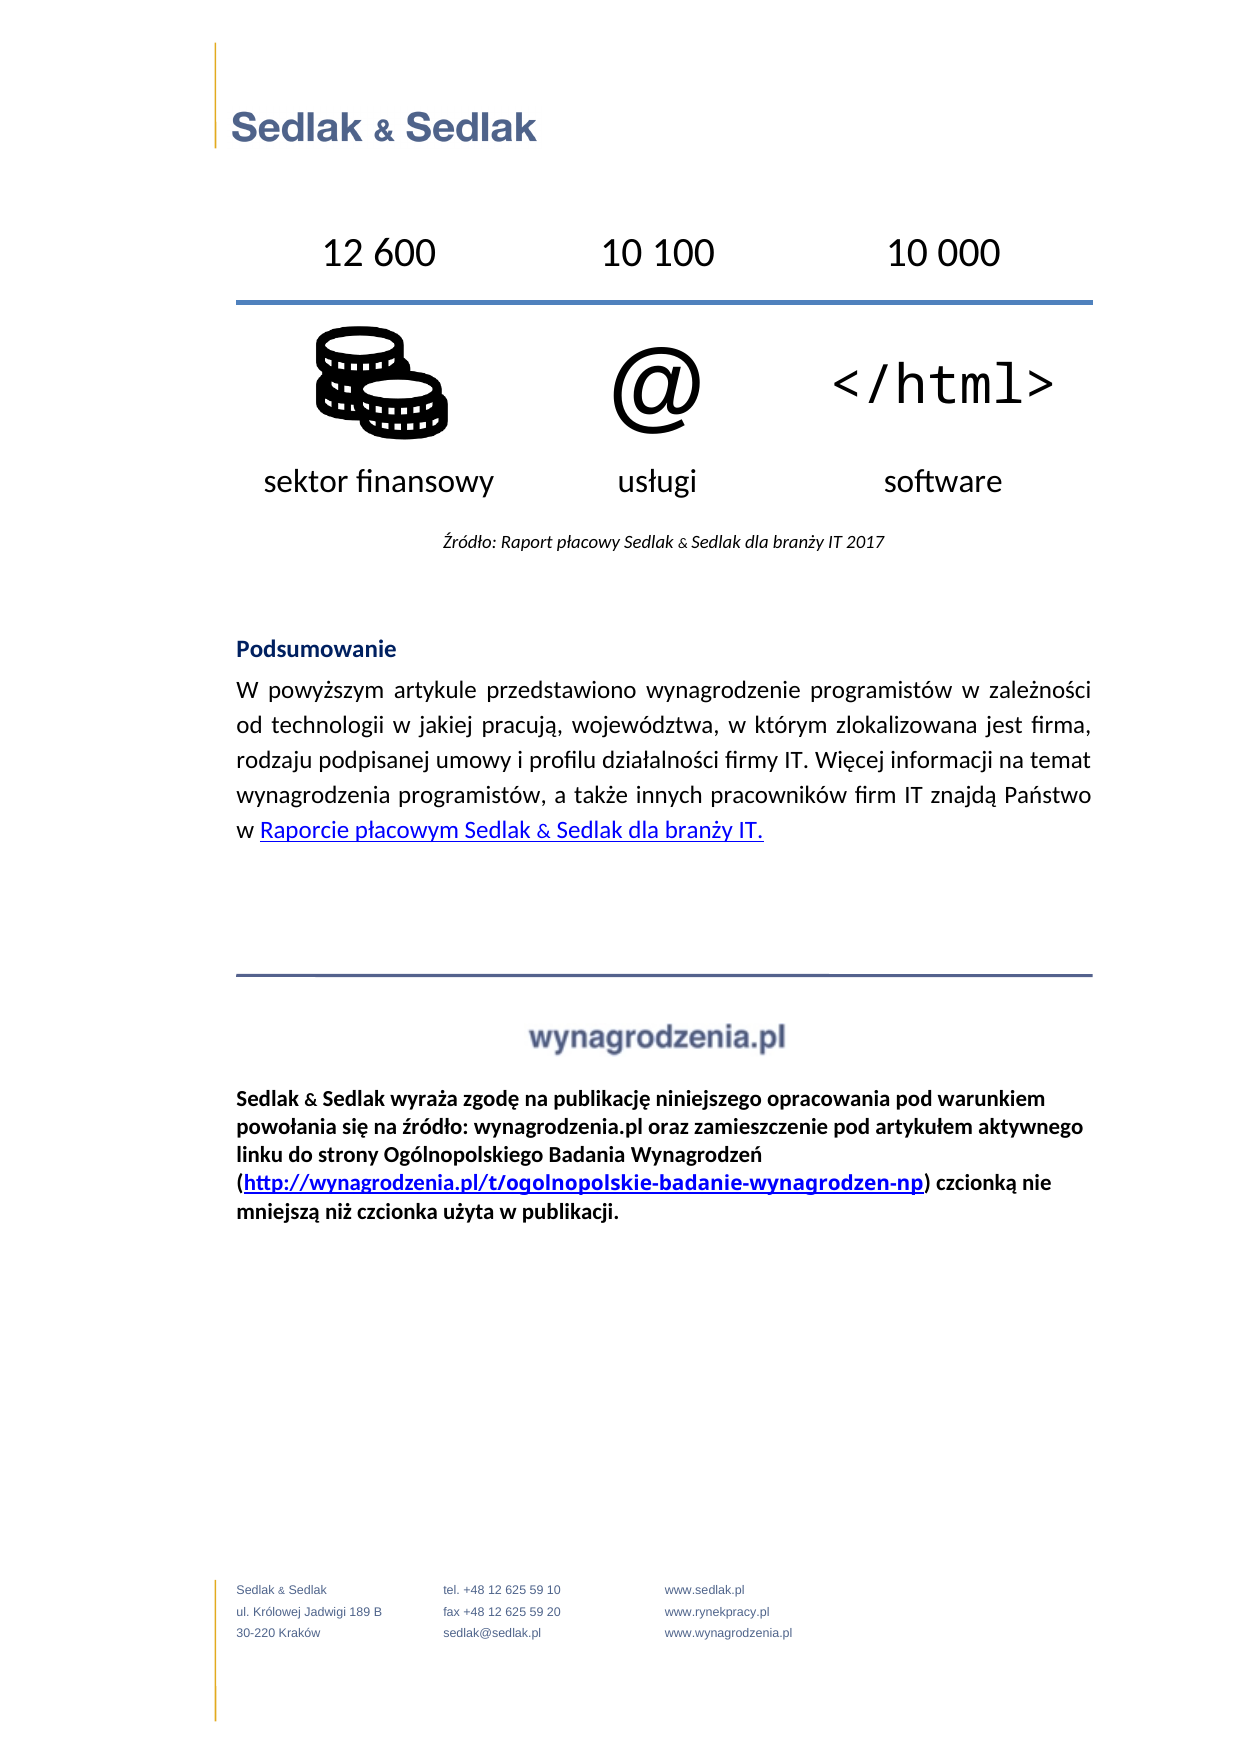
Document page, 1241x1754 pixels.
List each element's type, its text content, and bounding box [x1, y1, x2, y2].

table_header 10 100 [521, 203, 794, 300]
text Podsumowanie [236, 633, 1092, 664]
table_header 10 000 [794, 203, 1092, 300]
picture [303, 307, 454, 458]
table_cell usługi [521, 460, 794, 501]
table_cell software [794, 460, 1092, 501]
table_cell [236, 305, 521, 460]
table_cell sektor finansowy [236, 460, 521, 501]
table_header 12 600 [236, 203, 521, 300]
text Źródło: Raport płacowy Sedlak & Sedlak dla branży IT 2017 [236, 530, 1092, 553]
picture [523, 1023, 790, 1057]
picture [226, 106, 542, 149]
table_cell @ [521, 305, 794, 460]
table_cell </html> [794, 305, 1092, 460]
text Sedlak & Sedlak wyraża zgodę na publikację niniejszego opracowania pod warunkiem powołania się na źródło: wynagrodzenia.pl oraz zamieszczenie pod artykułem aktywnego linku do strony Ogólnopolskiego Badania Wynagrodzeń (http://wynagrodzenia.pl/t/ogolnopolskie-badanie-wynagrodzen-np) czcionką nie mniejszą niż czcionka użyta w publikacji. [236, 1084, 1092, 1225]
text W powyższym artykule przedstawiono wynagrodzenie programistów w zależności od technologii w jakiej pracują, województwa, w którym zlokalizowana jest firma, rodzaju podpisanej umowy i profilu działalności firmy IT. Więcej informacji na temat wynagrodzenia programistów, a także innych pracowników firm IT znajdą Państwo w Raporcie płacowym Sedlak & Sedlak dla branży IT. [236, 674, 1092, 845]
